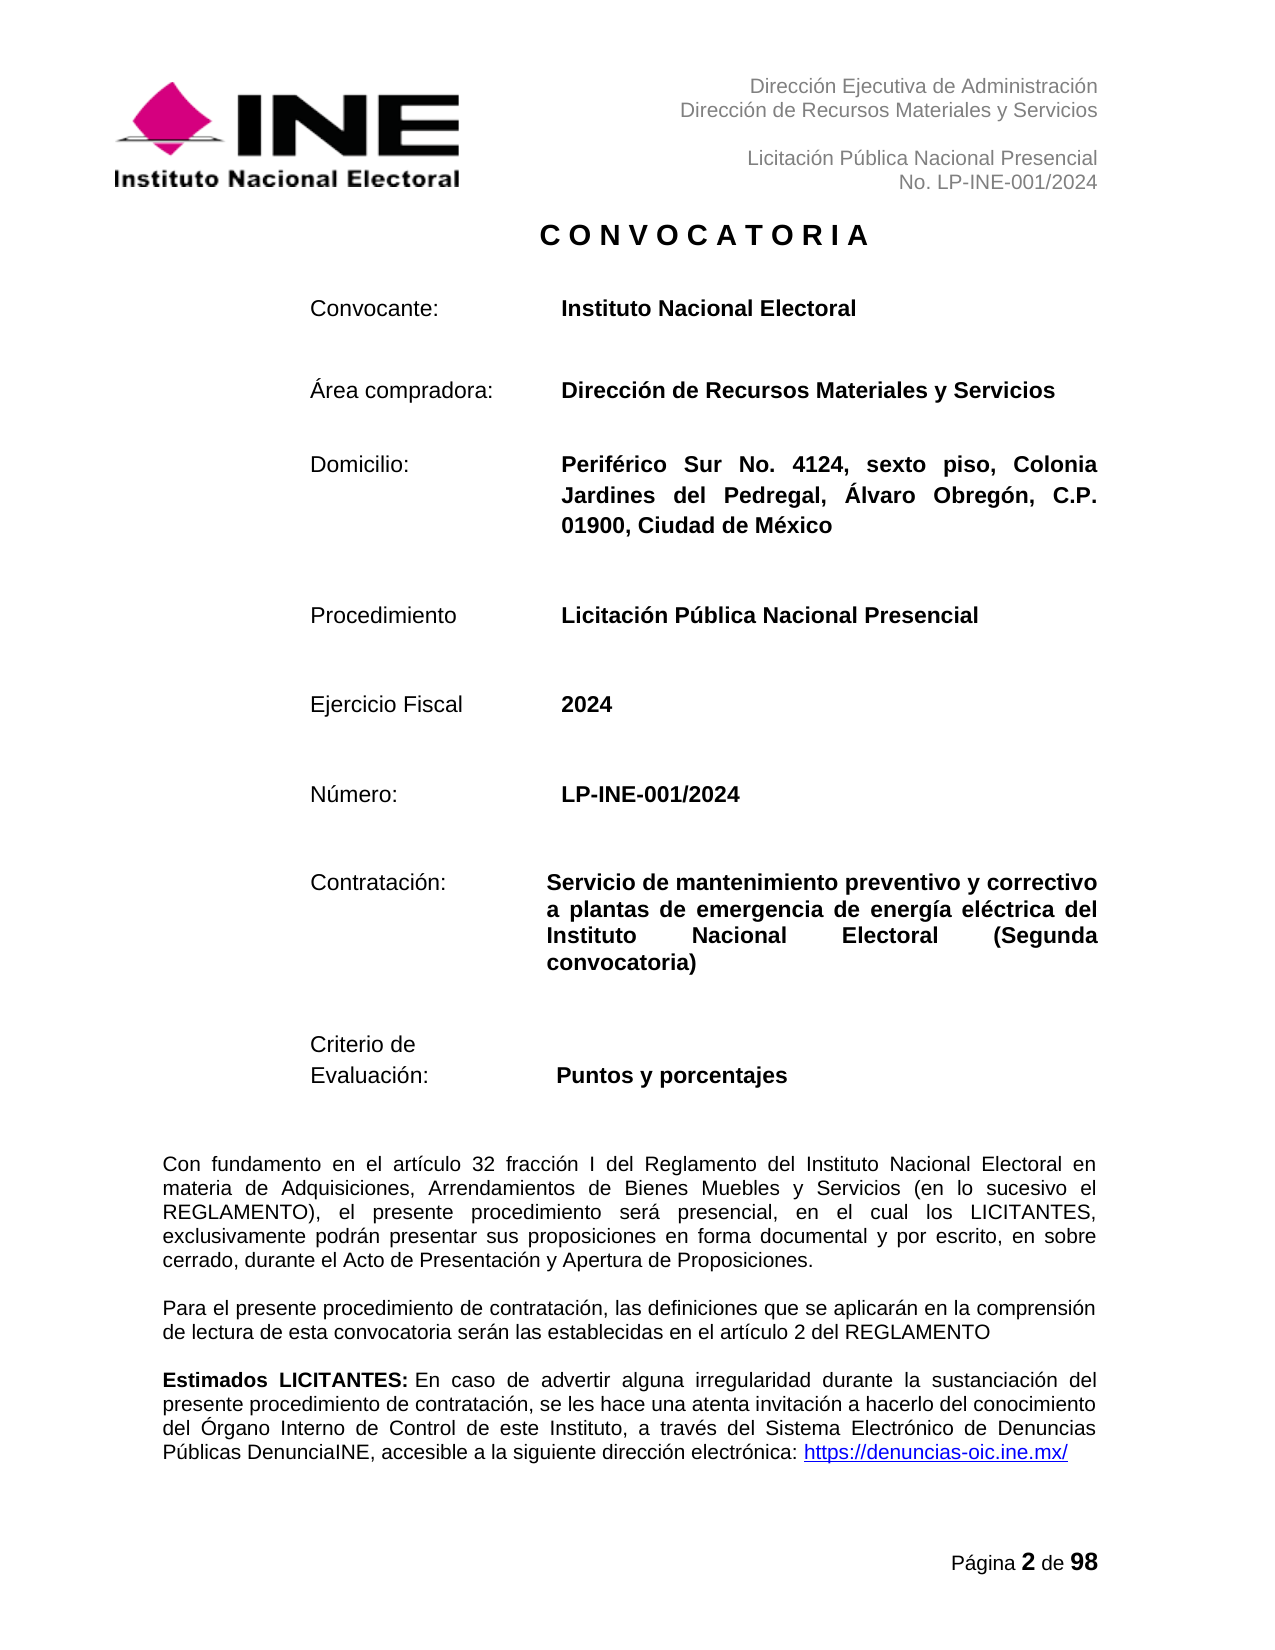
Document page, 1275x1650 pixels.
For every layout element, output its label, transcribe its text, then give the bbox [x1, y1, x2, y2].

text Convocante: Instituto Nacional Electoral [310, 295, 1098, 321]
text Ejercicio Fiscal 2024 [310, 691, 1098, 717]
text Número: LP-INE-001/2024 [310, 781, 1098, 808]
text Criterio de [310, 1031, 1098, 1058]
text Evaluación: Puntos y porcentajes [310, 1062, 1098, 1088]
text Domicilio: Periférico Sur No. 4124, sexto piso, Colonia Jardines del Pedregal, Álvaro Obregón, C.P. 01900, Ciudad de México [310, 451, 1098, 538]
picture [115, 82, 459, 187]
text C O N V O C A T O R I A [310, 218, 1098, 251]
text Contratación: Servicio de mantenimiento preventivo y correctivo a plantas de emergencia de energía eléctrica del Instituto Nacional Electoral (Segunda convocatoria) [310, 869, 1098, 975]
text Para el presente procedimiento de contratación, las definiciones que se aplicarán en la comprensión de lectura de esta convocatoria serán las establecidas en el artículo 2 del REGLAMENTO [162, 1296, 1098, 1344]
text Con fundamento en el artículo 32 fracción I del Reglamento del Instituto Nacional Electoral en materia de Adquisiciones, Arrendamientos de Bienes Muebles y Servicios (en lo sucesivo el REGLAMENTO), el presente procedimiento será presencial, en el cual los LICITANTES, exclusivamente podrán presentar sus proposiciones en forma documental y por escrito, en sobre cerrado, durante el Acto de Presentación y Apertura de Proposiciones. [162, 1152, 1098, 1272]
text Estimados LICITANTES: En caso de advertir alguna irregularidad durante la sustanciación del presente procedimiento de contratación, se les hace una atenta invitación a hacerlo del conocimiento del Órgano Interno de Control de este Instituto, a través del Sistema Electrónico de Denuncias Públicas DenunciaINE, accesible a la siguiente dirección electrónica: https://denuncias-oic.ine.mx/ [162, 1368, 1098, 1464]
text Área compradora: Dirección de Recursos Materiales y Servicios [310, 377, 1098, 403]
text Procedimiento Licitación Pública Nacional Presencial [310, 602, 1098, 629]
